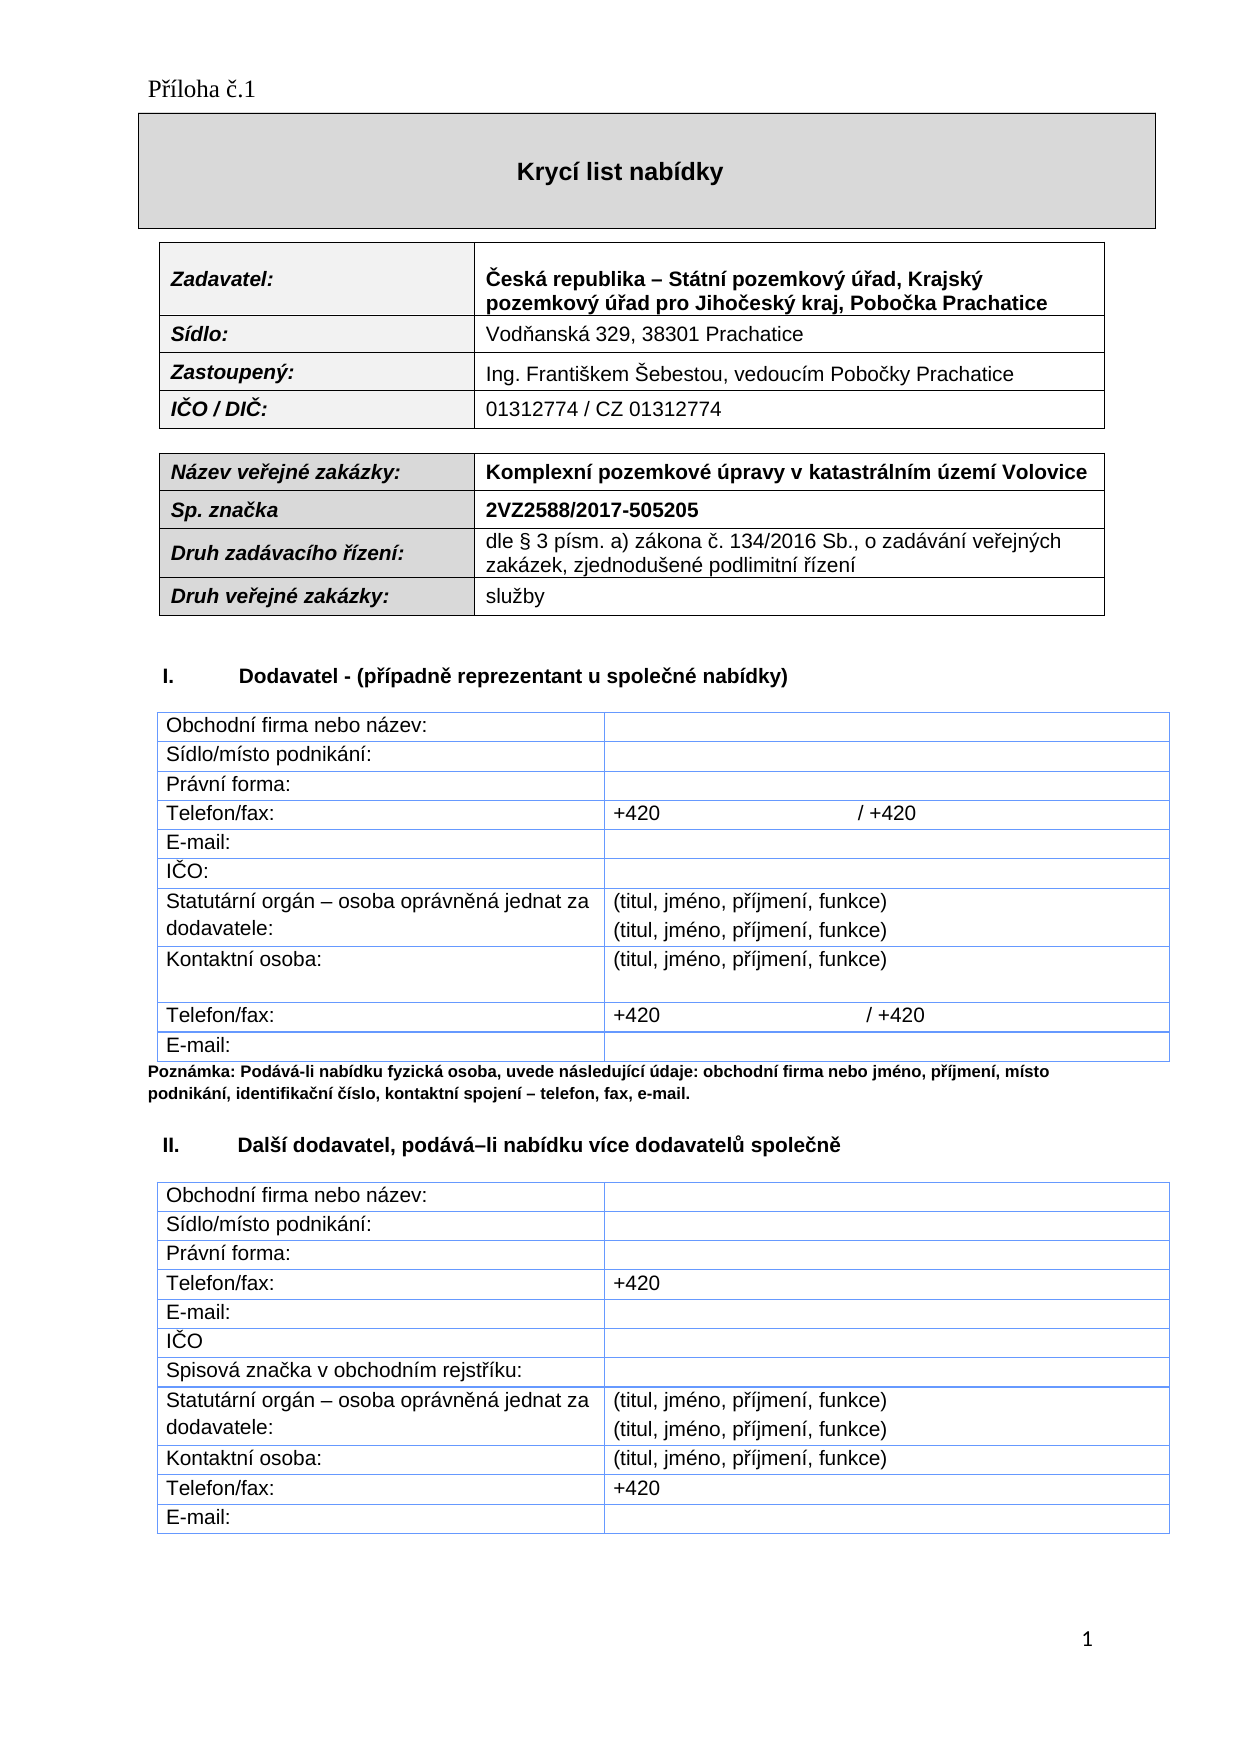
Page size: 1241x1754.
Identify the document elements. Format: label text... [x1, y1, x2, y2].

table_cell [605, 1300, 1169, 1328]
table_cell Telefon/fax: [158, 1475, 604, 1503]
table_cell E-mail: [158, 1300, 604, 1328]
table_cell (titul, jméno, příjmení, funkce) [605, 889, 1169, 917]
table_cell Druh zadávacího řízení: [160, 529, 474, 577]
table_cell [605, 1212, 1169, 1240]
table_cell (titul, jméno, příjmení, funkce) [605, 1416, 1169, 1445]
table_cell Ing. Františkem Šebestou, vedoucím Pobočky Prachatice [475, 353, 1104, 390]
list Dodavatel - (případně reprezentant u společné nabídky) [162, 664, 1093, 688]
table_cell [605, 772, 1169, 800]
table_cell (titul, jméno, příjmení, funkce) [605, 1388, 1169, 1416]
text Poznámka: Podává-li nabídku fyzická osoba, uvede následující údaje: obchodní firma nebo jméno, příjmení, místo podnikání, identifikační číslo, kontaktní spojení – telefon, fax, e-mail. [148, 1062, 1093, 1103]
table_cell Sídlo/místo podnikání: [158, 742, 604, 771]
table_header Obchodní firma nebo název: [158, 1183, 604, 1211]
table_cell (titul, jméno, příjmení, funkce) [605, 917, 1169, 946]
table_cell Druh veřejné zakázky: [160, 578, 474, 615]
table_header Česká republika – Státní pozemkový úřad, Krajský pozemkový úřad pro Jihočeský kraj, Pobočka Prachatice [475, 243, 1104, 314]
table_cell [605, 1505, 1169, 1533]
table_cell [605, 742, 1169, 771]
table_cell [605, 1329, 1169, 1357]
table_cell 2VZ2588/2017-505205 [475, 491, 1104, 528]
text Krycí list nabídky [139, 154, 1155, 186]
table_cell Telefon/fax: [158, 1003, 604, 1031]
table_cell Sídlo: [160, 316, 474, 352]
table_header Komplexní pozemkové úpravy v katastrálním území Volovice [475, 454, 1104, 490]
table_cell Právní forma: [158, 1241, 604, 1269]
table_cell [605, 1358, 1169, 1386]
table_header Obchodní firma nebo název: [158, 713, 604, 741]
table_cell IČO / DIČ: [160, 391, 474, 428]
table_cell Statutární orgán – osoba oprávněná jednat za dodavatele: [158, 889, 604, 946]
table_cell Sídlo/místo podnikání: [158, 1212, 604, 1240]
table_header Zadavatel: [160, 243, 474, 314]
table_cell Právní forma: [158, 772, 604, 800]
table_cell +420 [605, 1475, 1169, 1503]
table_cell Vodňanská 329, 38301 Prachatice [475, 316, 1104, 352]
list Další dodavatel, podává–li nabídku více dodavatelů společně [162, 1133, 1093, 1157]
table_cell Kontaktní osoba: [158, 1446, 604, 1474]
table_cell Sp. značka [160, 491, 474, 528]
table_cell služby [475, 578, 1104, 615]
table_cell +420 / +420 [605, 1003, 1169, 1031]
table_cell E-mail: [158, 830, 604, 858]
table_cell Kontaktní osoba: [158, 947, 604, 1002]
table_cell Zastoupený: [160, 353, 474, 390]
table_cell (titul, jméno, příjmení, funkce) [605, 947, 1169, 1002]
table_cell E-mail: [158, 1505, 604, 1533]
table_cell [605, 830, 1169, 858]
table_cell IČO [158, 1329, 604, 1357]
table_header [605, 1183, 1169, 1211]
table_cell +420 [605, 1270, 1169, 1299]
table_cell [605, 1033, 1169, 1061]
table_header Název veřejné zakázky: [160, 454, 474, 490]
table_cell [605, 1241, 1169, 1269]
table_cell IČO: [158, 859, 604, 888]
table_cell E-mail: [158, 1033, 604, 1061]
table_cell dle § 3 písm. a) zákona č. 134/2016 Sb., o zadávání veřejných zakázek, zjednodušené podlimitní řízení [475, 529, 1104, 577]
table_cell 01312774 / CZ 01312774 [475, 391, 1104, 428]
table_header [605, 713, 1169, 741]
table_cell +420 / +420 [605, 801, 1169, 829]
table_cell (titul, jméno, příjmení, funkce) [605, 1446, 1169, 1474]
table_cell Telefon/fax: [158, 801, 604, 829]
table_cell Spisová značka v obchodním rejstříku: [158, 1358, 604, 1386]
table_cell [605, 859, 1169, 888]
table_cell Statutární orgán – osoba oprávněná jednat za dodavatele: [158, 1388, 604, 1445]
table_cell Telefon/fax: [158, 1270, 604, 1299]
